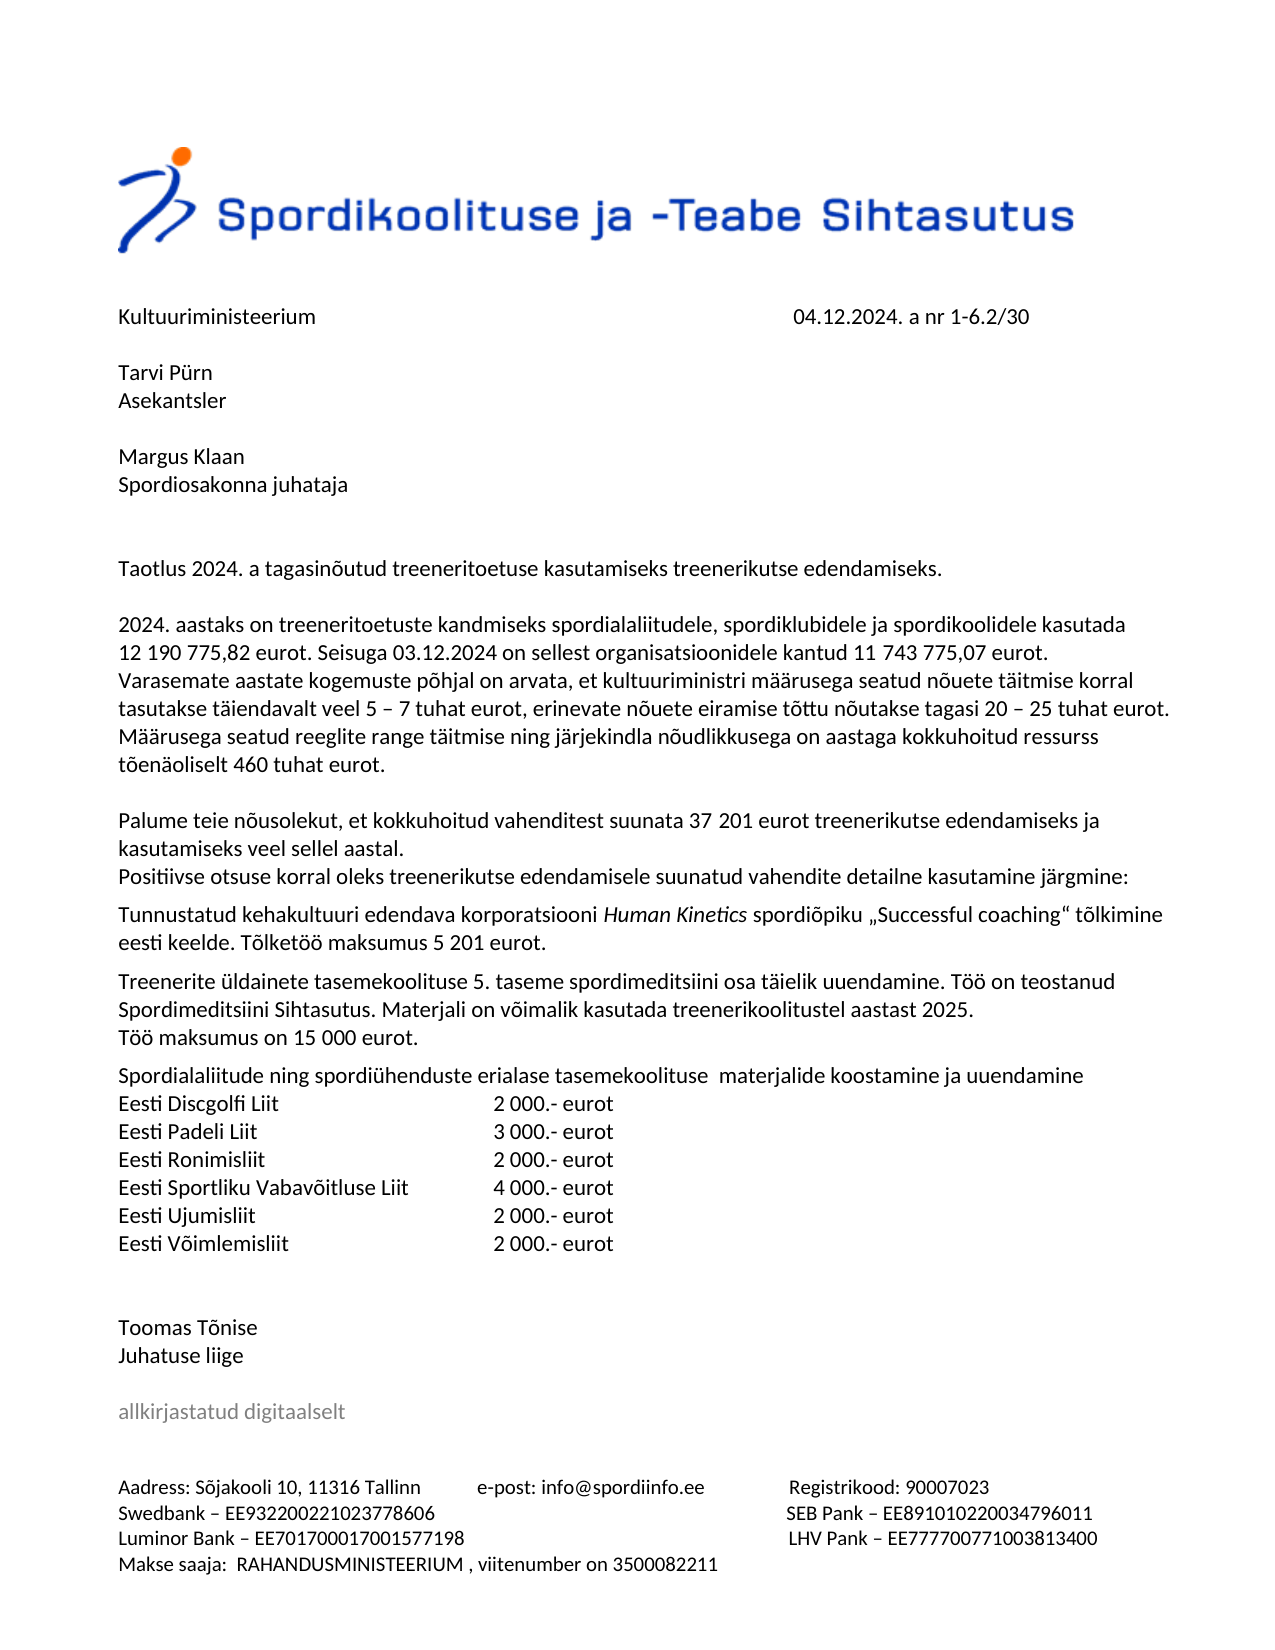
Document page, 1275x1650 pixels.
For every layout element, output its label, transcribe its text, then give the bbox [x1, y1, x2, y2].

text Spordiosakonna juhataja [118, 470, 1186, 498]
text Tarvi Pürn [118, 358, 1186, 386]
text Margus Klaan [118, 442, 1186, 470]
text Palume teie nõusolekut, et kokkuhoitud vahenditest suunata 37 201 eurot treenerikutse edendamiseks ja kasutamiseks veel sellel aastal. [118, 806, 1186, 862]
text Eesti Võimlemisliit 2 000.- eurot [118, 1229, 1186, 1257]
text Juhatuse liige [118, 1341, 1186, 1397]
text allkirjastatud digitaalselt [118, 1397, 1186, 1425]
text Määrusega seatud reeglite range täitmise ning järjekindla nõudlikkusega on aastaga kokkuhoitud ressurss tõenäoliselt 460 tuhat eurot. [118, 722, 1186, 778]
text Töö maksumus on 15 000 eurot. [118, 1023, 1186, 1051]
text Positiivse otsuse korral oleks treenerikutse edendamisele suunatud vahendite detailne kasutamine järgmine: [118, 862, 1186, 890]
text Tunnustatud kehakultuuri edendava korporatsiooni Human Kinetics spordiõpiku „Successful coaching“ tõlkimine [118, 901, 1186, 928]
text Treenerite üldainete tasemekoolituse 5. taseme spordimeditsiini osa täielik uuendamine. Töö on teostanud Spordimeditsiini Sihtasutus. Materjali on võimalik kasutada treenerikoolitustel aastast 2025. [118, 967, 1186, 1023]
text Eesti Discgolfi Liit 2 000.- eurot [118, 1089, 1186, 1117]
picture [118, 147, 1075, 255]
text Eesti Padeli Liit 3 000.- eurot [118, 1117, 1186, 1145]
text Asekantsler [118, 386, 1186, 414]
text Taotlus 2024. a tagasinõutud treeneritoetuse kasutamiseks treenerikutse edendamiseks. [118, 554, 1186, 582]
text 2024. aastaks on treeneritoetuste kandmiseks spordialaliitudele, spordiklubidele ja spordikoolidele kasutada 12 190 775,82 eurot. Seisuga 03.12.2024 on sellest organisatsioonidele kantud 11 743 775,07 eurot. [118, 610, 1186, 666]
text Varasemate aastate kogemuste põhjal on arvata, et kultuuriministri määrusega seatud nõuete täitmise korral tasutakse täiendavalt veel 5 – 7 tuhat eurot, erinevate nõuete eiramise tõttu nõutakse tagasi 20 – 25 tuhat eurot. [118, 666, 1186, 722]
text Eesti Ujumisliit 2 000.- eurot [118, 1201, 1186, 1229]
text eesti keelde. Tõlketöö maksumus 5 201 eurot. [118, 928, 1186, 957]
text Toomas Tõnise [118, 1313, 1186, 1341]
text Spordialaliitude ning spordiühenduste erialase tasemekoolituse materjalide koostamine ja uuendamine [118, 1061, 1186, 1089]
text Eesti Ronimisliit 2 000.- eurot [118, 1145, 1186, 1173]
text Eesti Sportliku Vabavõitluse Liit 4 000.- eurot [118, 1173, 1186, 1201]
text Kultuuriministeerium 04.12.2024. a nr 1-6.2/30 [118, 302, 1186, 330]
